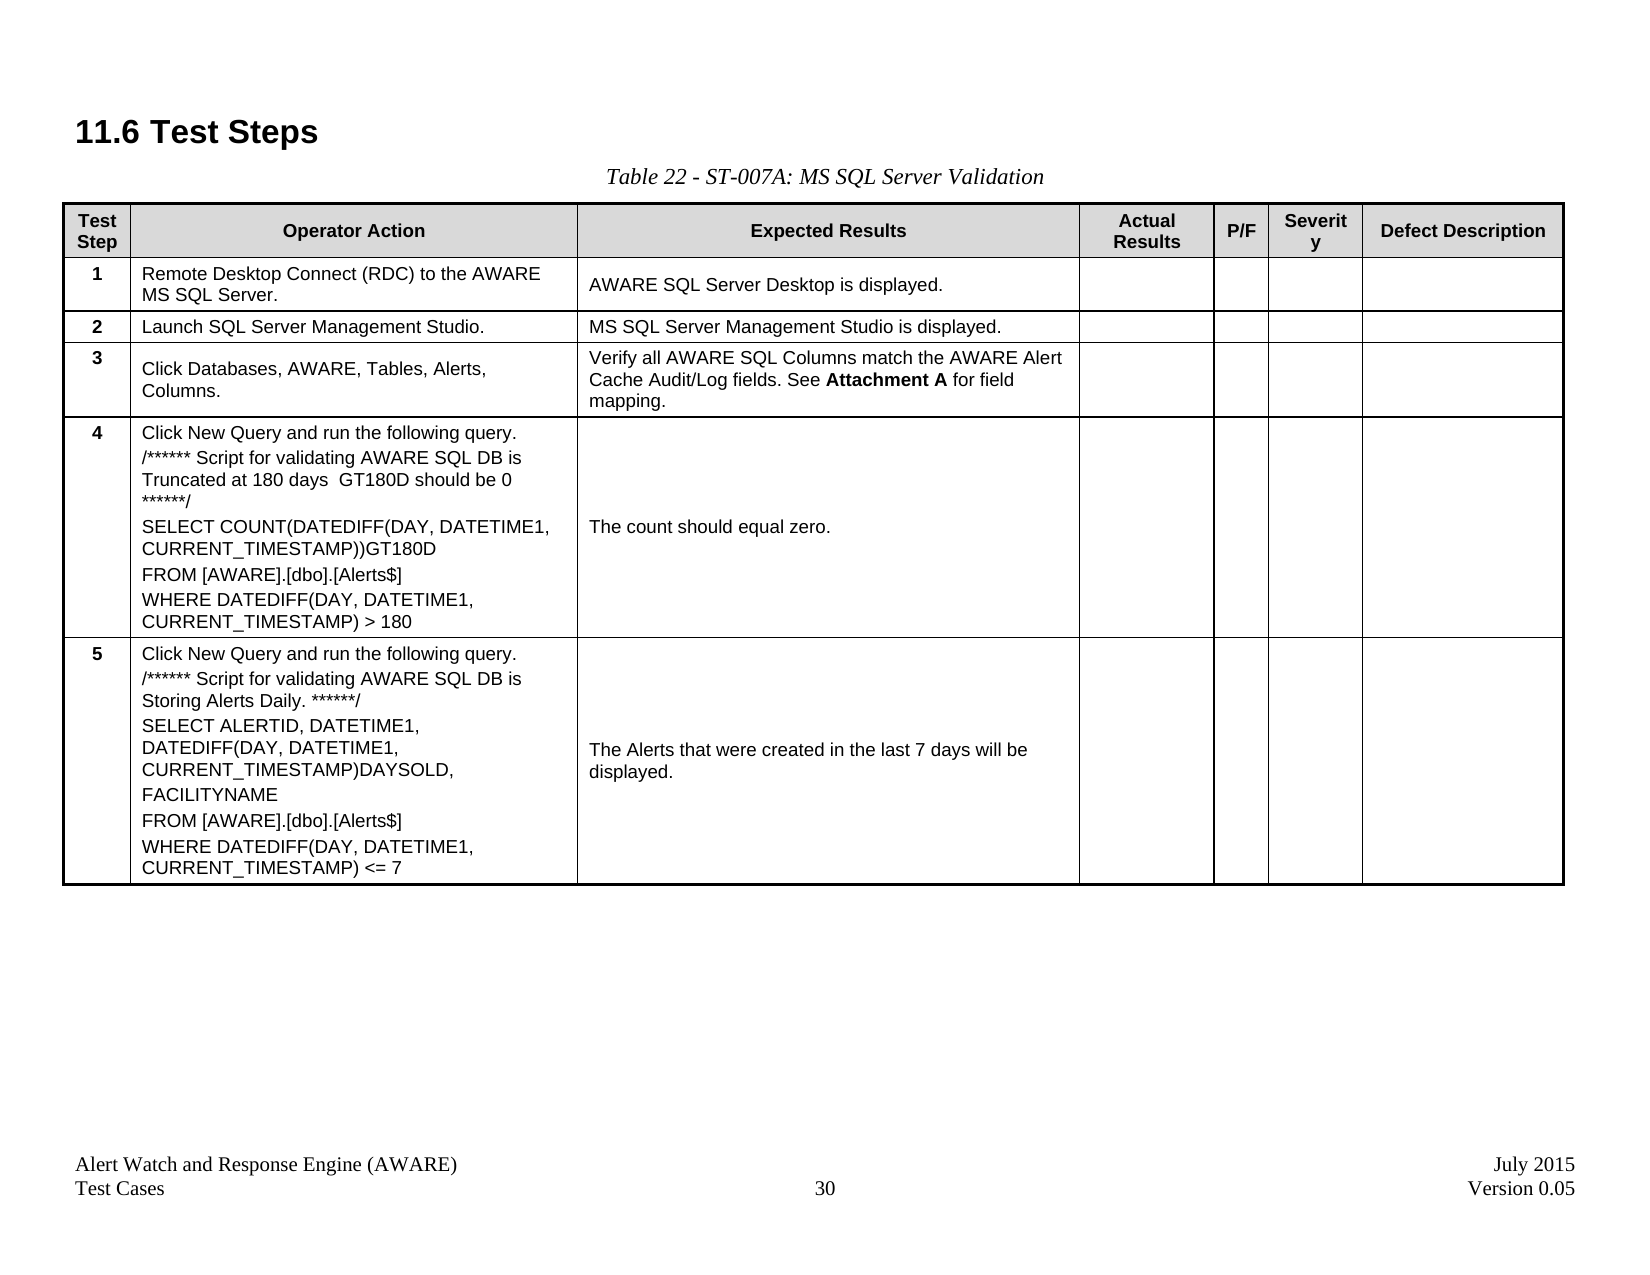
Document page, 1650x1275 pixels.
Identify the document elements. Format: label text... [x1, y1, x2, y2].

table_cell 4 [65, 418, 130, 637]
table_cell [1080, 418, 1213, 637]
table_header Test Step [65, 205, 130, 257]
table_cell [1269, 312, 1362, 341]
table_cell Click New Query and run the following query. /****** Script for validating AWARE SQL DB is Storing Alerts Daily. ******/ SELECT ALERTID, DATETIME1, DATEDIFF(DAY, DATETIME1, CURRENT_TIMESTAMP)DAYSOLD, FACILITYNAME FROM [AWARE].[dbo].[Alerts$] WHERE DATEDIFF(DAY, DATETIME1, CURRENT_TIMESTAMP) <= 7 [131, 638, 577, 883]
table_cell [1080, 312, 1213, 341]
table_cell Click Databases, AWARE, Tables, Alerts, Columns. [131, 343, 577, 416]
table_cell [1363, 638, 1562, 883]
table_header Actual Results [1080, 205, 1213, 257]
table_cell [1269, 638, 1362, 883]
table_cell [1080, 638, 1213, 883]
table_cell Remote Desktop Connect (RDC) to the AWARE MS SQL Server. [131, 258, 577, 310]
table_cell [1215, 418, 1268, 637]
table_cell 1 [65, 258, 130, 310]
table_cell AWARE SQL Server Desktop is displayed. [578, 258, 1079, 310]
table_cell [1215, 343, 1268, 416]
table_cell [1363, 312, 1562, 341]
table_cell Launch SQL Server Management Studio. [131, 312, 577, 341]
table_cell 2 [65, 312, 130, 341]
table_cell [1215, 638, 1268, 883]
table_header P/F [1215, 205, 1268, 257]
subtitle Test Steps [75, 112, 1575, 151]
table_cell [1363, 258, 1562, 310]
table_cell [1269, 258, 1362, 310]
table_cell [1363, 418, 1562, 637]
table_cell [1363, 343, 1562, 416]
table_cell The count should equal zero. [578, 418, 1079, 637]
table_cell [1269, 418, 1362, 637]
table_cell [1269, 343, 1362, 416]
table_cell [1215, 258, 1268, 310]
table_header Operator Action [131, 205, 577, 257]
table_cell MS SQL Server Management Studio is displayed. [578, 312, 1079, 341]
table_cell [1215, 312, 1268, 341]
table_header Defect Description [1363, 205, 1562, 257]
table_header Expected Results [578, 205, 1079, 257]
table_cell The Alerts that were created in the last 7 days will be displayed. [578, 638, 1079, 883]
table_cell Click New Query and run the following query. /****** Script for validating AWARE SQL DB is Truncated at 180 days GT180D should be 0 ******/ SELECT COUNT(DATEDIFF(DAY, DATETIME1, CURRENT_TIMESTAMP))GT180D FROM [AWARE].[dbo].[Alerts$] WHERE DATEDIFF(DAY, DATETIME1, CURRENT_TIMESTAMP) > 180 [131, 418, 577, 637]
table_cell [1080, 343, 1213, 416]
table_cell 3 [65, 343, 130, 416]
table_cell 5 [65, 638, 130, 883]
table_cell [1080, 258, 1213, 310]
table_cell Verify all AWARE SQL Columns match the AWARE Alert Cache Audit/Log fields. See Attachment A for field mapping. [578, 343, 1079, 416]
table_header Severity [1269, 205, 1362, 257]
